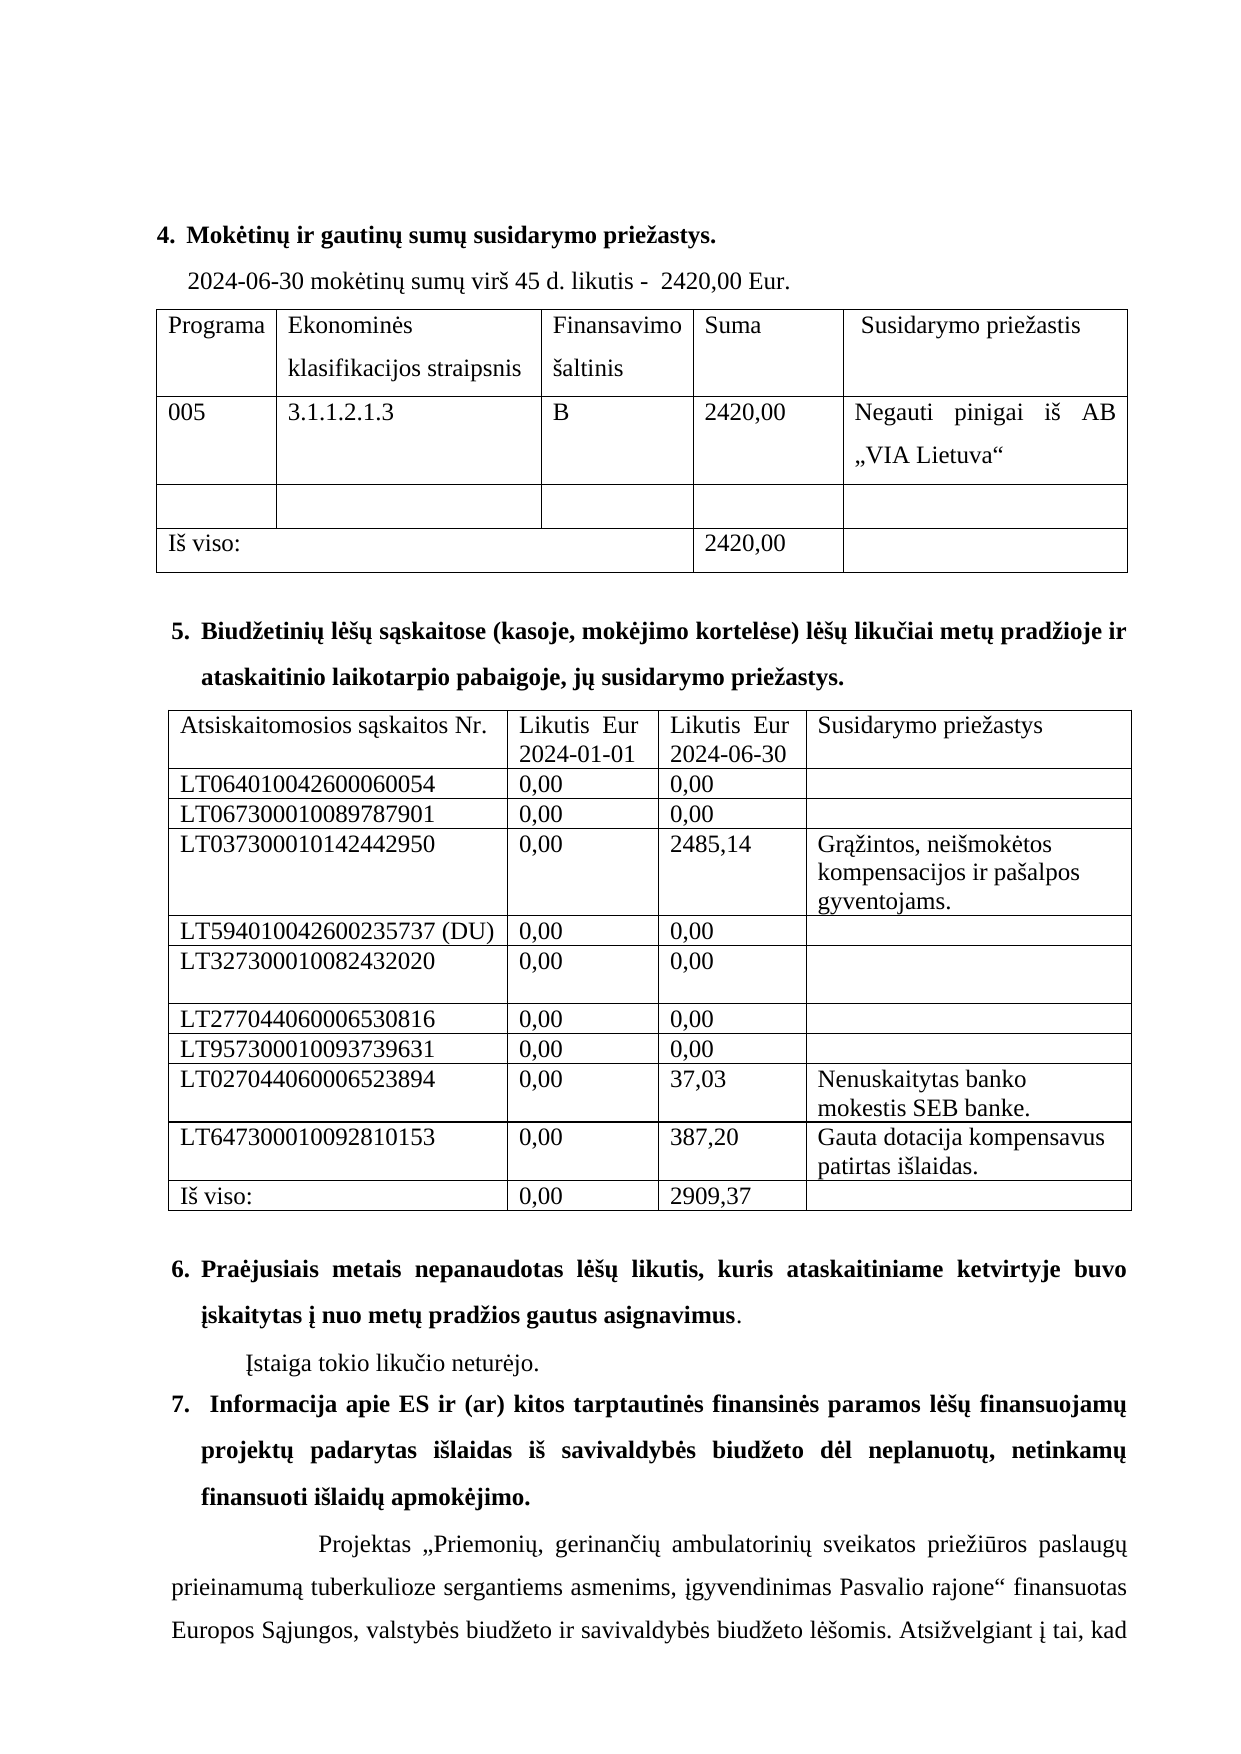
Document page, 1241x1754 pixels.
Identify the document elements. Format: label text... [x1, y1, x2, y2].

table_cell 0,00 [508, 1181, 658, 1210]
table_cell LT957300010093739631 [169, 1034, 507, 1063]
table_cell [807, 799, 1131, 828]
table_cell 3.1.1.2.1.3 [277, 397, 541, 483]
table_cell Iš viso: [157, 529, 693, 572]
table_cell [542, 485, 693, 527]
table_cell 2909,37 [659, 1181, 806, 1210]
table_cell [844, 529, 1127, 572]
table_cell 387,20 [659, 1123, 806, 1180]
table_cell 0,00 [659, 1034, 806, 1063]
table_header Atsiskaitomosios sąskaitos Nr. [169, 711, 507, 768]
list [171, 1529, 1128, 1644]
table_cell 0,00 [508, 1034, 658, 1063]
table_header Susidarymo priežastis [844, 310, 1127, 396]
table_header Likutis Eur 2024-06-30 [659, 711, 806, 768]
table_cell [277, 485, 541, 527]
table_cell LT064010042600060054 [169, 769, 507, 798]
table_cell 0,00 [659, 769, 806, 798]
table_cell Gauta dotacija kompensavus patirtas išlaidas. [807, 1123, 1131, 1180]
text Įstaiga tokio likučio neturėjo. [112, 1348, 1128, 1376]
table_cell 0,00 [659, 946, 806, 1003]
table_cell [807, 1034, 1131, 1063]
table_cell Iš viso: [169, 1181, 507, 1210]
table_cell 0,00 [508, 1123, 658, 1180]
table_cell 0,00 [659, 1004, 806, 1033]
table_header Finansavimo šaltinis [542, 310, 693, 396]
table_cell 0,00 [659, 799, 806, 828]
table_cell [844, 485, 1127, 527]
table_cell 0,00 [508, 799, 658, 828]
table_cell LT327300010082432020 [169, 946, 507, 1003]
table_cell LT594010042600235737 (DU) [169, 916, 507, 945]
list Mokėtinų ir gautinų sumų susidarymo priežastys. [157, 221, 1128, 249]
table_cell Nenuskaitytas banko mokestis SEB banke. [807, 1064, 1131, 1121]
table_cell [694, 485, 843, 527]
table_cell B [542, 397, 693, 483]
table_header Ekonominės klasifikacijos straipsnis [277, 310, 541, 396]
table_cell LT067300010089787901 [169, 799, 507, 828]
table_cell 0,00 [508, 1064, 658, 1121]
table_header Suma [694, 310, 843, 396]
table_cell 2485,14 [659, 829, 806, 915]
table_cell LT037300010142442950 [169, 829, 507, 915]
table_cell LT647300010092810153 [169, 1123, 507, 1180]
table_cell Grąžintos, neišmokėtos kompensacijos ir pašalpos gyventojams. [807, 829, 1131, 915]
table_cell [807, 916, 1131, 945]
list Informacija apie ES ir (ar) kitos tarptautinės finansinės paramos lėšų finansuojamų projektų padarytas išlaidas iš savivaldybės biudžeto dėl neplanuotų, netinkamų finansuoti išlaidų apmokėjimo. [171, 1389, 1128, 1511]
list Biudžetinių lėšų sąskaitose (kasoje, mokėjimo kortelėse) lėšų likučiai metų pradžioje ir ataskaitinio laikotarpio pabaigoje, jų susidarymo priežastys. [171, 616, 1128, 691]
table_cell 2420,00 [694, 397, 843, 483]
table_cell [807, 1181, 1131, 1210]
table_cell [807, 1004, 1131, 1033]
table_cell Negauti pinigai iš AB „VIA Lietuva“ [844, 397, 1127, 483]
table_cell 2420,00 [694, 529, 843, 572]
table_cell 0,00 [508, 769, 658, 798]
table_header Programa [157, 310, 276, 396]
table_cell 0,00 [508, 829, 658, 915]
table_cell LT027044060006523894 [169, 1064, 507, 1121]
table_cell 0,00 [508, 1004, 658, 1033]
table_cell [807, 769, 1131, 798]
list Praėjusiais metais nepanaudotas lėšų likutis, kuris ataskaitiniame ketvirtyje buvo įskaitytas į nuo metų pradžios gautus asignavimus. [171, 1254, 1128, 1329]
table_cell 0,00 [659, 916, 806, 945]
table_header Likutis Eur 2024-01-01 [508, 711, 658, 768]
table_cell 0,00 [508, 916, 658, 945]
table_cell 0,00 [508, 946, 658, 1003]
table_cell 37,03 [659, 1064, 806, 1121]
table_cell 005 [157, 397, 276, 483]
table_cell [807, 946, 1131, 1003]
text 2024-06-30 mokėtinų sumų virš 45 d. likutis - 2420,00 Eur. [112, 266, 1128, 295]
table_cell LT277044060006530816 [169, 1004, 507, 1033]
table_header Susidarymo priežastys [807, 711, 1131, 768]
table_cell [157, 485, 276, 527]
